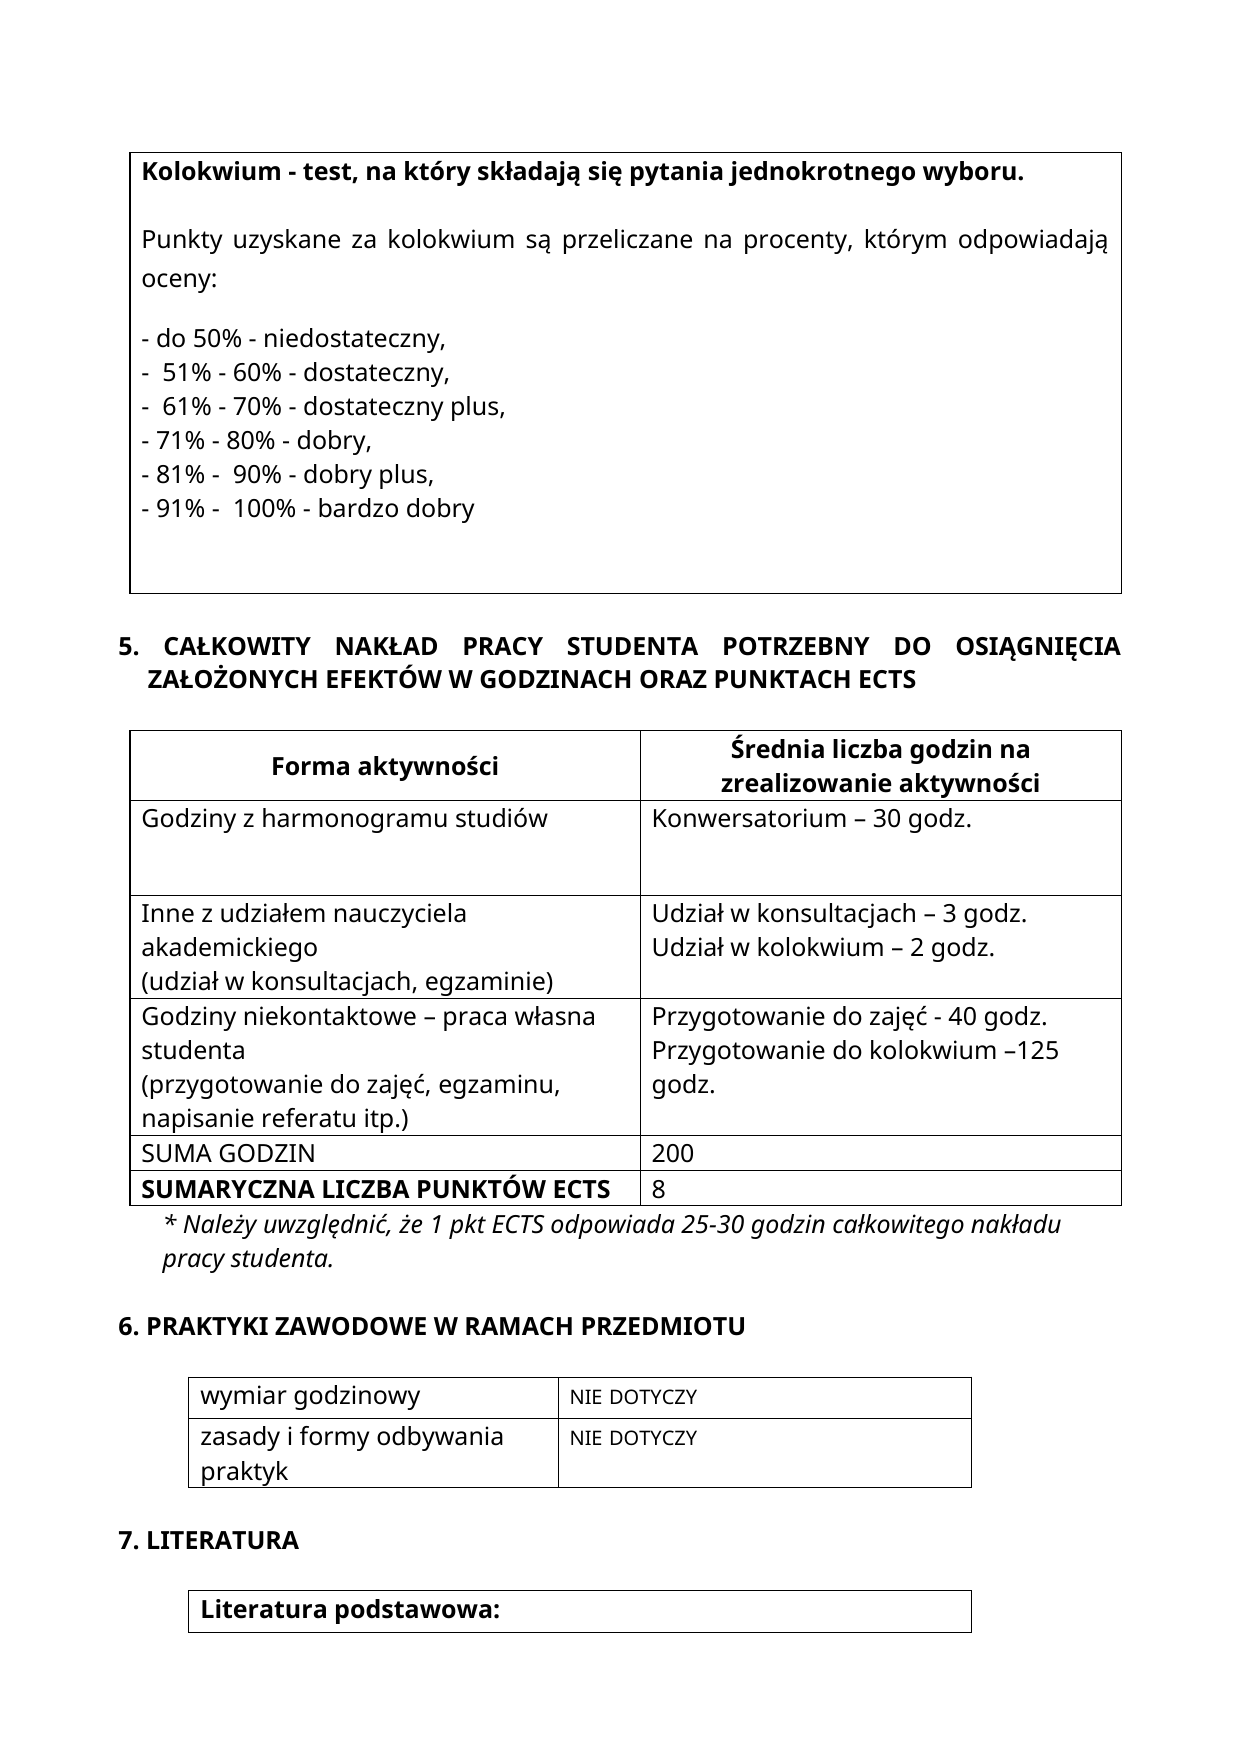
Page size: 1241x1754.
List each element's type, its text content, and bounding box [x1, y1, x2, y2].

table_cell SUMA GODZIN [131, 1136, 640, 1170]
table_cell nie dotyczy [559, 1419, 971, 1487]
table_cell Udział w konsultacjach – 3 godz. Udział w kolokwium – 2 godz. [641, 896, 1121, 998]
table_header wymiar godzinowy [189, 1378, 558, 1418]
table_cell 8 [641, 1171, 1121, 1205]
table_cell Konwersatorium – 30 godz. [641, 801, 1121, 894]
table_cell Godziny z harmonogramu studiów [131, 801, 640, 894]
table_cell Godziny niekontaktowe – praca własna studenta (przygotowanie do zajęć, egzaminu, napisanie referatu itp.) [131, 999, 640, 1135]
table_cell zasady i formy odbywania praktyk [189, 1419, 558, 1487]
text * Należy uwzględnić, że 1 pkt ECTS odpowiada 25-30 godzin całkowitego nakładu pracy studenta. [162, 1206, 1122, 1274]
table_header Średnia liczba godzin na zrealizowanie aktywności [641, 731, 1121, 799]
table_cell SUMARYCZNA LICZBA PUNKTÓW ECTS [131, 1171, 640, 1205]
text 6. PRAKTYKI ZAWODOWE W RAMACH PRZEDMIOTU [118, 1308, 1122, 1343]
text 7. LITERATURA [118, 1522, 1122, 1556]
table_cell Przygotowanie do zajęć - 40 godz. Przygotowanie do kolokwium –125 godz. [641, 999, 1121, 1135]
table_header Kolokwium - test, na który składają się pytania jednokrotnego wyboru. Punkty uzyskane za kolokwium są przeliczane na procenty, którym odpowiadają oceny: - do 50% - niedostateczny, - 51% - 60% - dostateczny, - 61% - 70% - dostateczny plus, - 71% - 80% - dobry, - 81% - 90% - dobry plus, - 91% - 100% - bardzo dobry [131, 153, 1121, 593]
table_header Forma aktywności [131, 731, 640, 799]
table_header nie dotyczy [559, 1378, 971, 1418]
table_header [189, 1591, 971, 1632]
table_cell 200 [641, 1136, 1121, 1170]
table_cell Inne z udziałem nauczyciela akademickiego (udział w konsultacjach, egzaminie) [131, 896, 640, 998]
text 5. CAŁKOWITY NAKŁAD PRACY STUDENTA POTRZEBNY DO OSIĄGNIĘCIA ZAŁOŻONYCH EFEKTÓW W GODZINACH ORAZ PUNKTACH ECTS [118, 628, 1122, 696]
